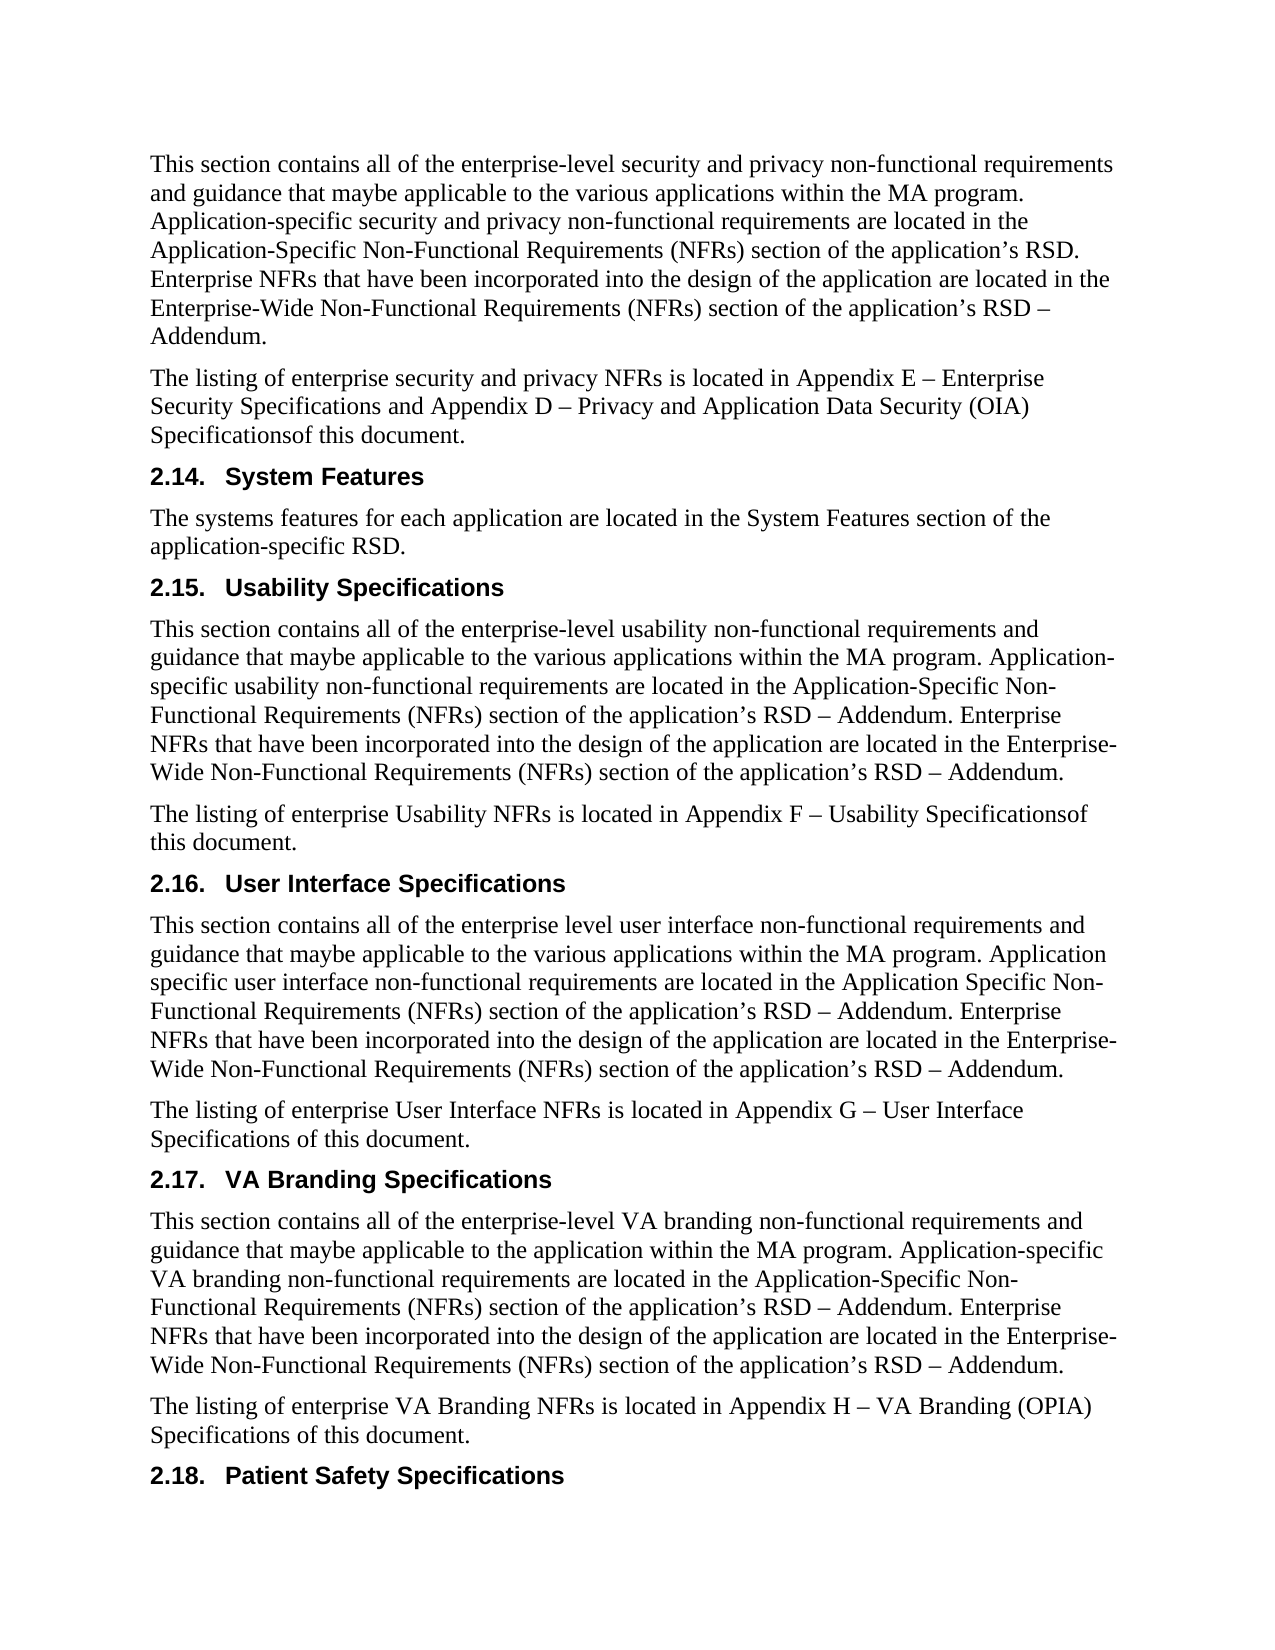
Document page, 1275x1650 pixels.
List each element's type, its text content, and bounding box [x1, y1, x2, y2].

subtitle System Features [150, 461, 1137, 490]
text This section contains all of the enterprise level user interface non-functional requirements and guidance that maybe applicable to the various applications within the MA program. Application specific user interface non-functional requirements are located in the Application Specific Non- Functional Requirements (NFRs) section of the application’s RSD – Addendum. Enterprise NFRs that have been incorporated into the design of the application are located in the Enterprise- Wide Non-Functional Requirements (NFRs) section of the application’s RSD – Addendum. [150, 910, 1118, 1082]
text The listing of enterprise security and privacy NFRs is located in Appendix E – Enterprise Security Specifications and Appendix D – Privacy and Application Data Security (OIA) Specificationsof this document. [150, 363, 1104, 449]
text This section contains all of the enterprise-level VA branding non-functional requirements and guidance that maybe applicable to the application within the MA program. Application-specific VA branding non-functional requirements are located in the Application-Specific Non- Functional Requirements (NFRs) section of the application’s RSD – Addendum. Enterprise NFRs that have been incorporated into the design of the application are located in the Enterprise- Wide Non-Functional Requirements (NFRs) section of the application’s RSD – Addendum. [150, 1206, 1118, 1379]
text The systems features for each application are located in the System Features section of the application-specific RSD. [150, 503, 1054, 560]
text Application-specific security and privacy non-functional requirements are located in the Application-Specific Non-Functional Requirements (NFRs) section of the application’s RSD. Enterprise NFRs that have been incorporated into the design of the application are located in the Enterprise-Wide Non-Functional Requirements (NFRs) section of the application’s RSD – Addendum. [150, 206, 1113, 350]
subtitle User Interface Specifications [150, 869, 1137, 898]
text This section contains all of the enterprise-level security and privacy non-functional requirements and guidance that maybe applicable to the various applications within the MA program. [150, 149, 1125, 206]
text The listing of enterprise VA Branding NFRs is located in Appendix H – VA Branding (OPIA) Specifications of this document. [150, 1391, 1104, 1449]
subtitle VA Branding Specifications [150, 1165, 1137, 1194]
text This section contains all of the enterprise-level usability non-functional requirements and guidance that maybe applicable to the various applications within the MA program. Application- specific usability non-functional requirements are located in the Application-Specific Non- Functional Requirements (NFRs) section of the application’s RSD – Addendum. Enterprise NFRs that have been incorporated into the design of the application are located in the Enterprise- Wide Non-Functional Requirements (NFRs) section of the application’s RSD – Addendum. [150, 614, 1118, 786]
subtitle Usability Specifications [150, 573, 1137, 601]
text The listing of enterprise Usability NFRs is located in Appendix F – Usability Specificationsof this document. [150, 799, 1104, 856]
subtitle Patient Safety Specifications [150, 1461, 1137, 1490]
text The listing of enterprise User Interface NFRs is located in Appendix G – User Interface Specifications of this document. [150, 1095, 1104, 1152]
